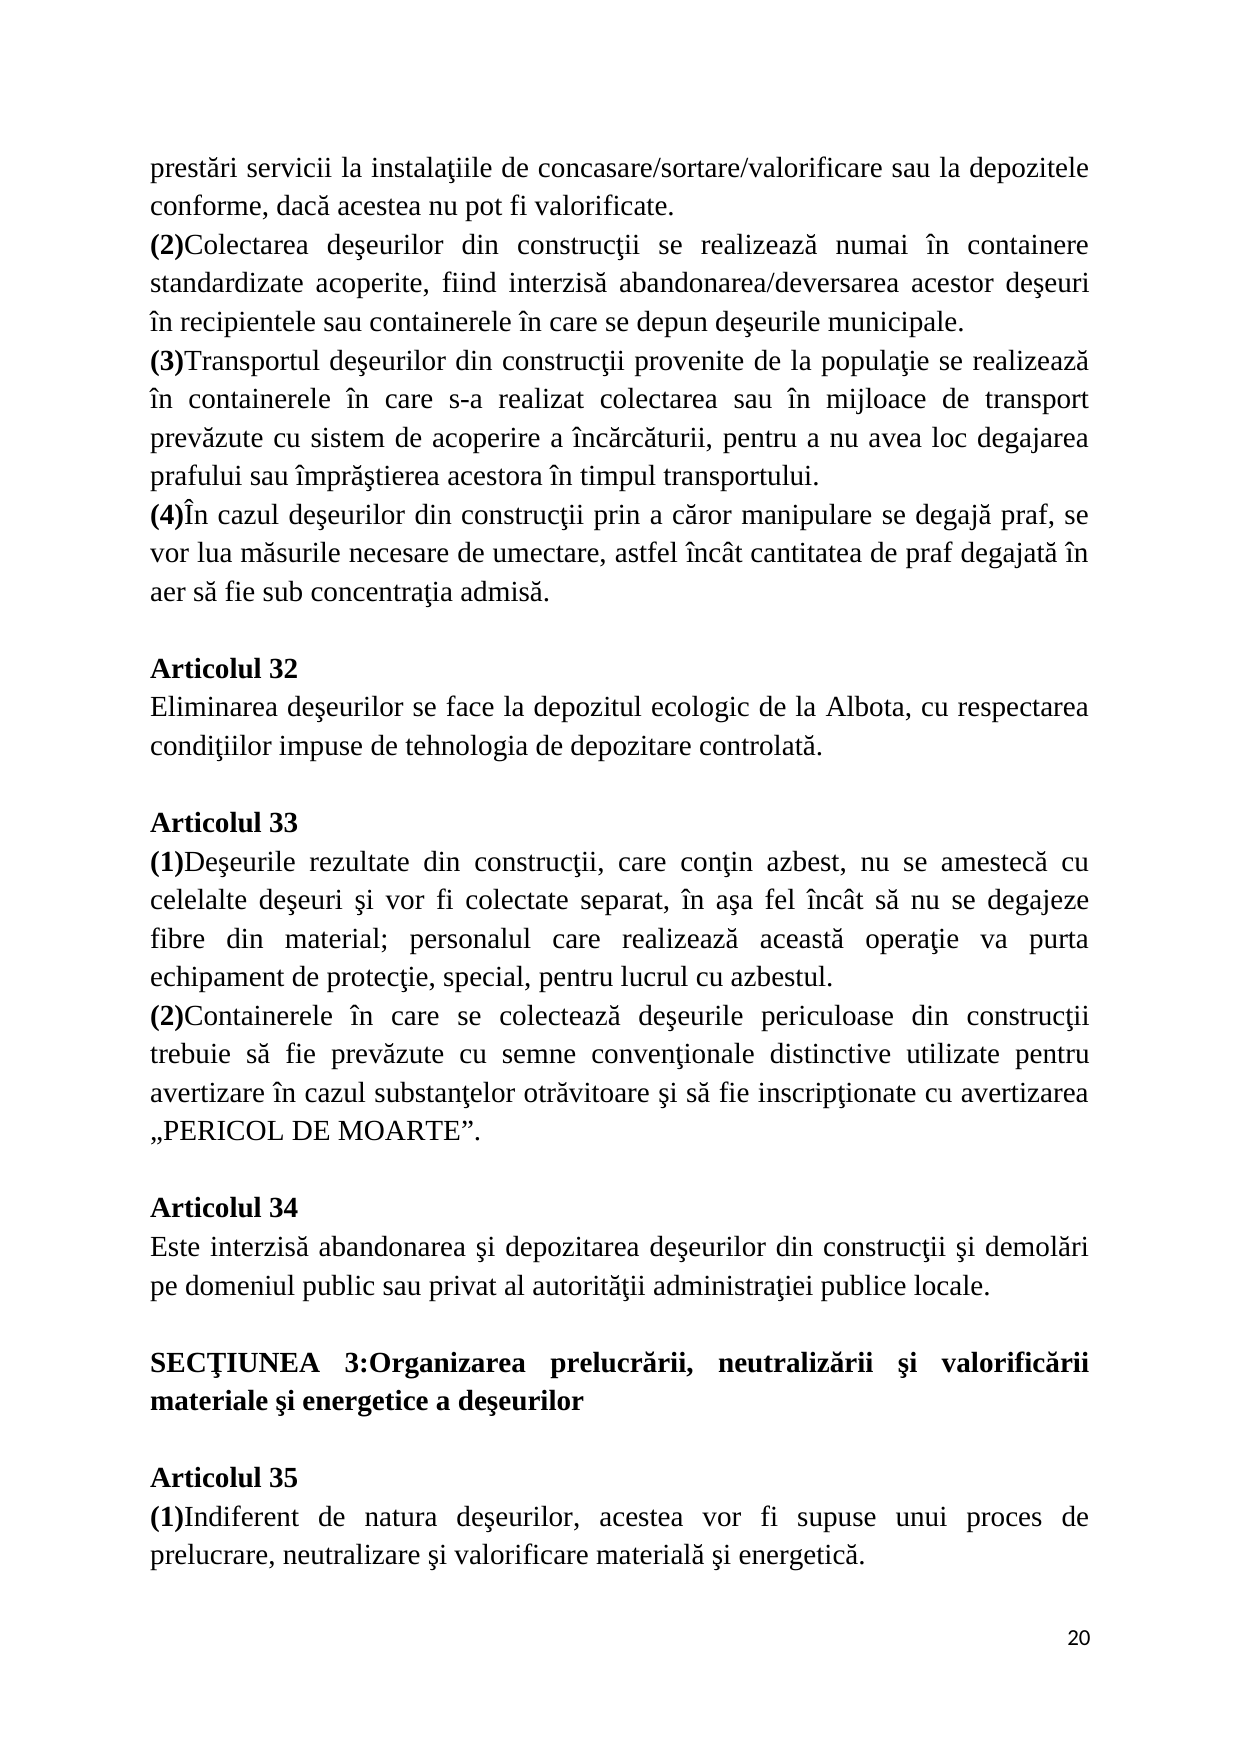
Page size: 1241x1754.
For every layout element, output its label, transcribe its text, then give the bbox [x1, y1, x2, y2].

text (2)Containerele în care se colectează deşeurile periculoase din construcţii trebuie să fie prevăzute cu semne convenţionale distinctive utilizate pentru avertizare în cazul substanţelor otrăvitoare şi să fie inscripţionate cu avertizarea „PERICOL DE MOARTE”. [150, 998, 1090, 1147]
text Este interzisă abandonarea şi depozitarea deşeurilor din construcţii şi demolări pe domeniul public sau privat al autorităţii administraţiei publice locale. [150, 1229, 1090, 1301]
text Eliminarea deşeurilor se face la depozitul ecologic de la Albota, cu respectarea condiţiilor impuse de tehnologia de depozitare controlată. [150, 689, 1090, 762]
text (3)Transportul deşeurilor din construcţii provenite de la populaţie se realizează în containerele în care s-a realizat colectarea sau în mijloace de transport prevăzute cu sistem de acoperire a încărcăturii, pentru a nu avea loc degajarea prafului sau împrăştierea acestora în timpul transportului. [150, 343, 1090, 492]
text SECŢIUNEA 3:Organizarea prelucrării, neutralizării şi valorificării materiale şi energetice a deşeurilor [150, 1345, 1090, 1417]
text (4)În cazul deşeurilor din construcţii prin a căror manipulare se degajă praf, se vor lua măsurile necesare de umectare, astfel încât cantitatea de praf degajată în aer să fie sub concentraţia admisă. [150, 497, 1090, 607]
text (2)Colectarea deşeurilor din construcţii se realizează numai în containere standardizate acoperite, fiind interzisă abandonarea/deversarea acestor deşeuri în recipientele sau containerele în care se depun deşeurile municipale. [150, 227, 1090, 338]
text (1)Deşeurile rezultate din construcţii, care conţin azbest, nu se amestecă cu celelalte deşeuri şi vor fi colectate separat, în aşa fel încât să nu se degajeze fibre din material; personalul care realizează această operaţie va purta echipament de protecţie, special, pentru lucrul cu azbestul. [150, 844, 1090, 993]
text prestări servicii la instalaţiile de concasare/sortare/valorificare sau la depozitele conforme, dacă acestea nu pot fi valorificate. [150, 150, 1090, 222]
text (1)Indiferent de natura deşeurilor, acestea vor fi supuse unui proces de prelucrare, neutralizare şi valorificare materială şi energetică. [150, 1499, 1090, 1571]
